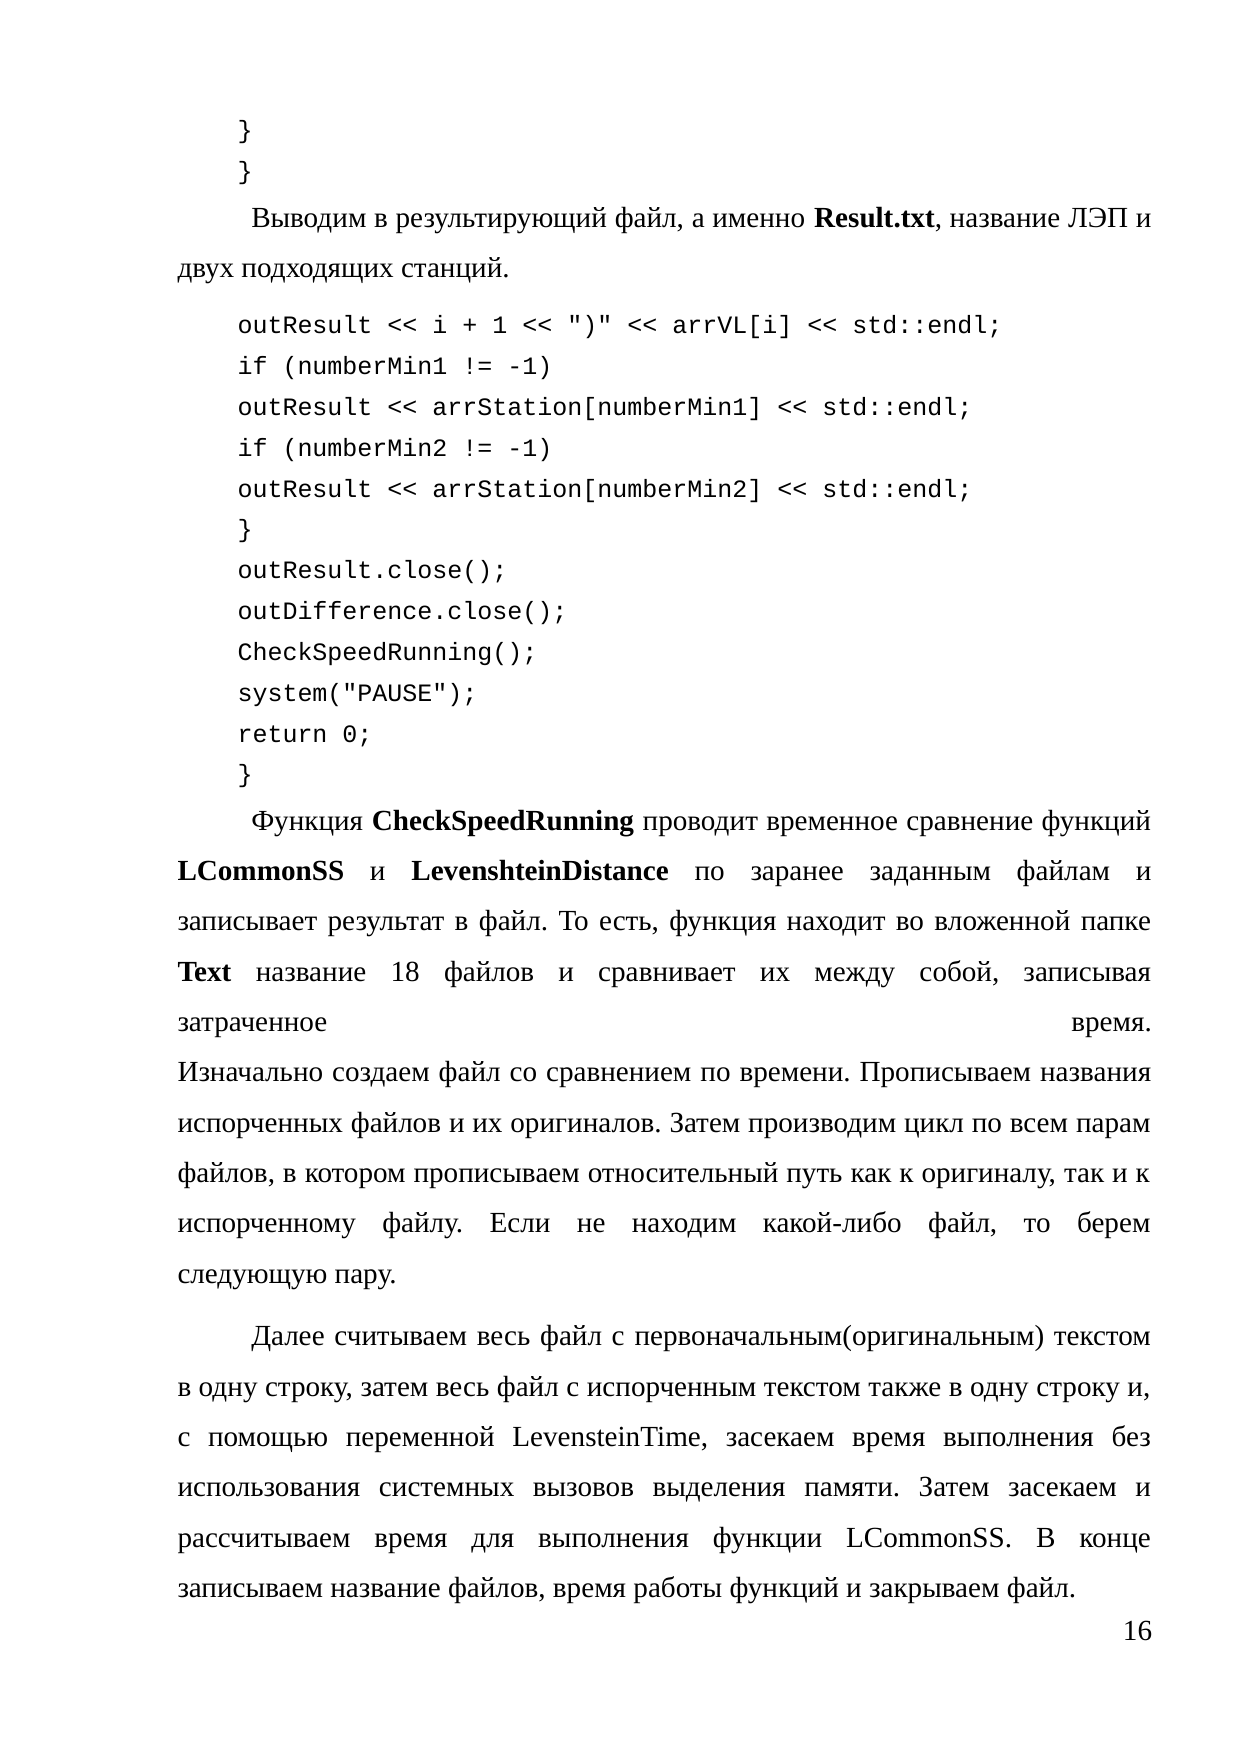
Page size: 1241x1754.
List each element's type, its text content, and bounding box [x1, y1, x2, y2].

text Выводим в результирующий файл, а именно Result.txt, название ЛЭП и двух подходящих станций. [177, 200, 1152, 284]
text outResult.close(); [177, 558, 1152, 586]
text outResult << i + 1 << ")" << arrVL[i] << std::endl; [177, 313, 1152, 341]
text if (numberMin2 != -1) [177, 435, 1152, 464]
text outResult << arrStation[numberMin1] << std::endl; [177, 394, 1152, 423]
text Далее считываем весь файл с первоначальным(оригинальным) текстом в одну строку, затем весь файл с испорченным текстом также в одну строку и, с помощью переменной LevensteinTime, засекаем время выполнения без использования системных вызовов выделения памяти. Затем засекаем и рассчитываем время для выполнения функции LCommonSS. В конце записываем название файлов, время работы функций и закрываем файл. [177, 1318, 1152, 1604]
text if (numberMin1 != -1) [177, 354, 1152, 382]
text Функция CheckSpeedRunning проводит временное сравнение функций LCommonSS и LevenshteinDistance по заранее заданным файлам и записывает результат в файл. То есть, функция находит во вложенной папке Text название 18 файлов и сравнивает их между собой, записывая затраченное время. Изначально создаем файл со сравнением по времени. Прописываем названия испорченных файлов и их оригиналов. Затем производим цикл по всем парам файлов, в котором прописываем относительный путь как к оригиналу, так и к испорченному файлу. Если не находим какой-либо файл, то берем следующую пару. [177, 803, 1152, 1289]
text } [177, 517, 1152, 545]
text outDifference.close(); [177, 599, 1152, 627]
text CheckSpeedRunning(); [177, 639, 1152, 668]
text outResult << arrStation[numberMin2] << std::endl; [177, 476, 1152, 504]
text return 0; [177, 721, 1152, 749]
text system("PAUSE"); [177, 680, 1152, 709]
text } [177, 159, 1152, 187]
text } [177, 118, 1152, 146]
text } [177, 762, 1152, 790]
